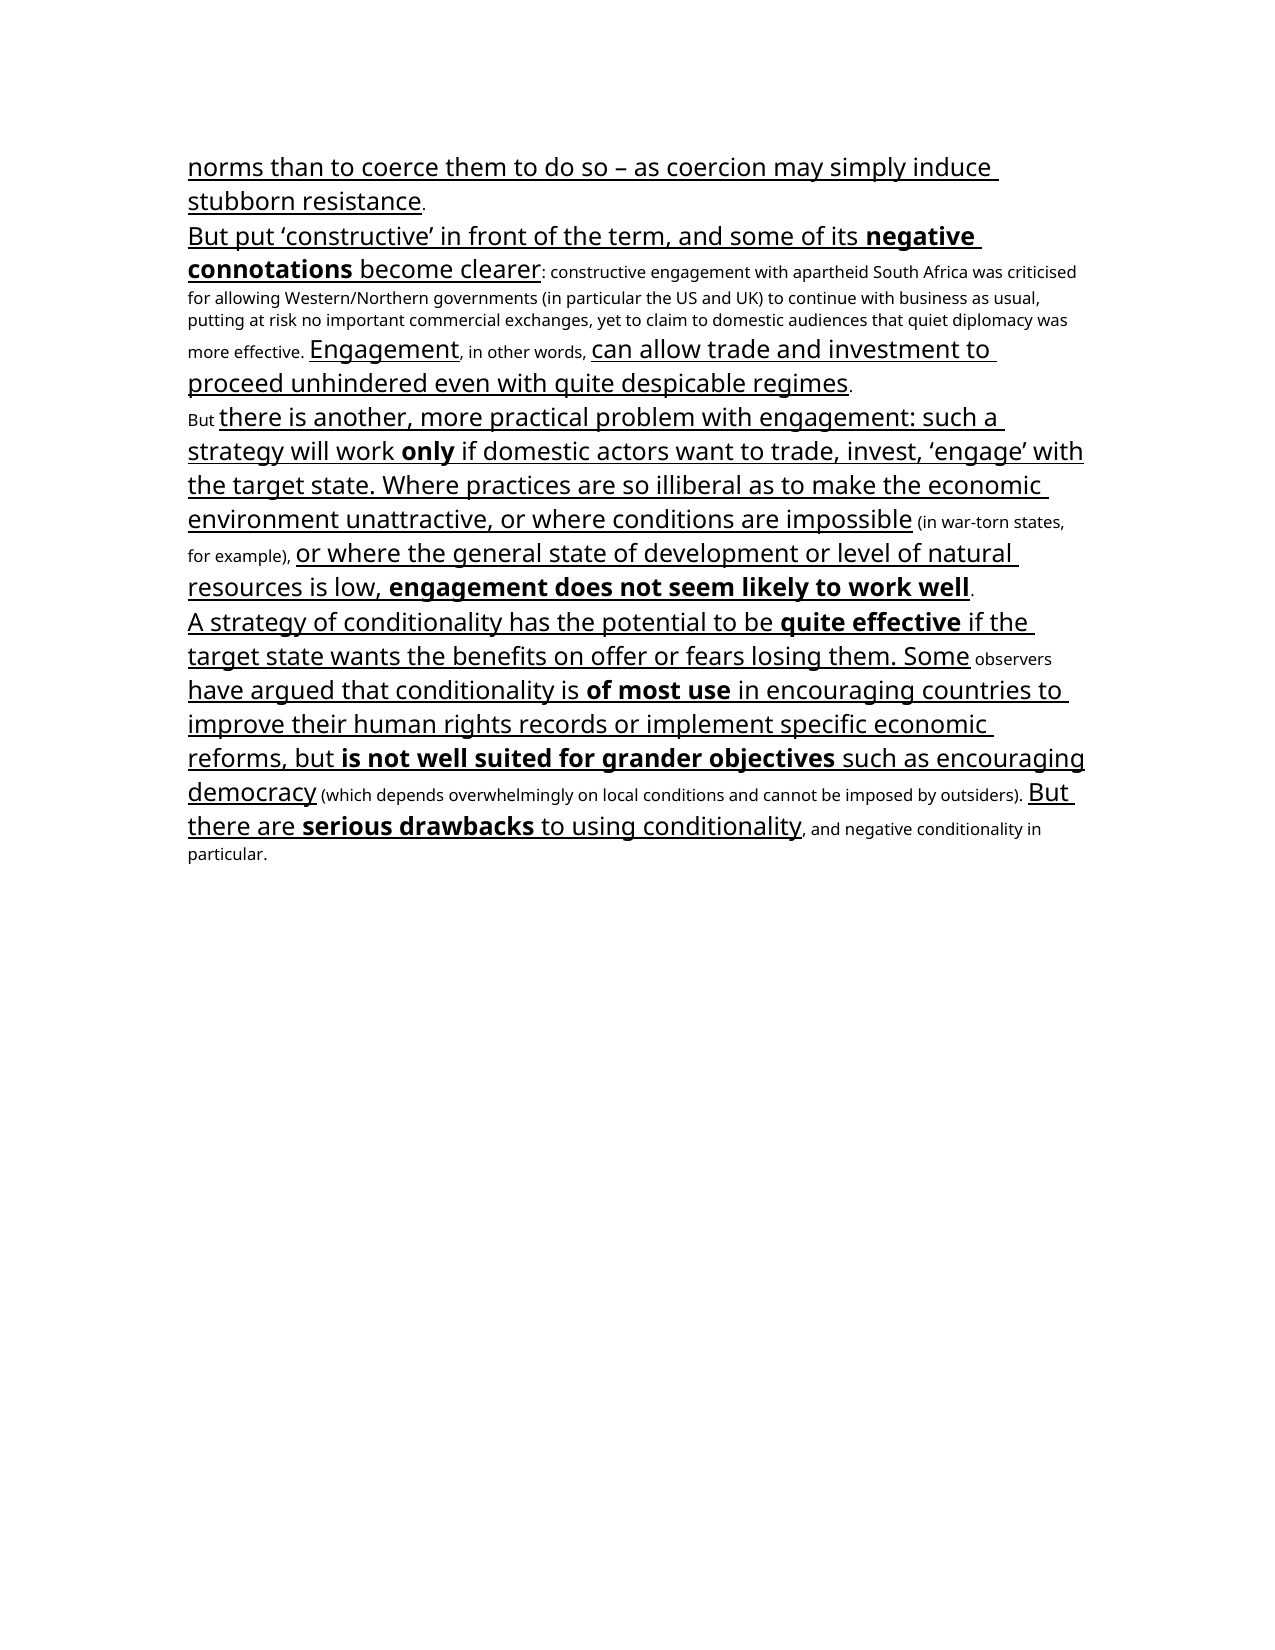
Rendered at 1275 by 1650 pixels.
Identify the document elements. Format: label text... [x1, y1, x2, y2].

text A strategy of conditionality has the potential to be quite effective if the target state wants the benefits on offer or fears losing them. Some observers have argued that conditionality is of most use in encouraging countries to improve their human rights records or implement specific economic reforms, but is not well suited for grander objectives such as encouraging democracy (which depends overwhelmingly on local conditions and cannot be imposed by outsiders). But there are serious drawbacks to using conditionality, and negative conditionality in particular. [187, 604, 1087, 865]
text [187, 150, 1087, 218]
text But put ‘constructive’ in front of the term, and some of its negative connotations become clearer: constructive engagement with apartheid South Africa was criticised for allowing Western/Northern governments (in particular the US and UK) to continue with business as usual, putting at risk no important commercial exchanges, yet to claim to domestic audiences that quiet diplomacy was more effective. Engagement, in other words, can allow trade and investment to proceed unhindered even with quite despicable regimes. [187, 218, 1087, 400]
text But there is another, more practical problem with engagement: such a strategy will work only if domestic actors want to trade, invest, ‘engage’ with the target state. Where practices are so illiberal as to make the economic environment unattractive, or where conditions are impossible (in war-torn states, for example), or where the general state of development or level of natural resources is low, engagement does not seem likely to work well. [187, 400, 1087, 604]
